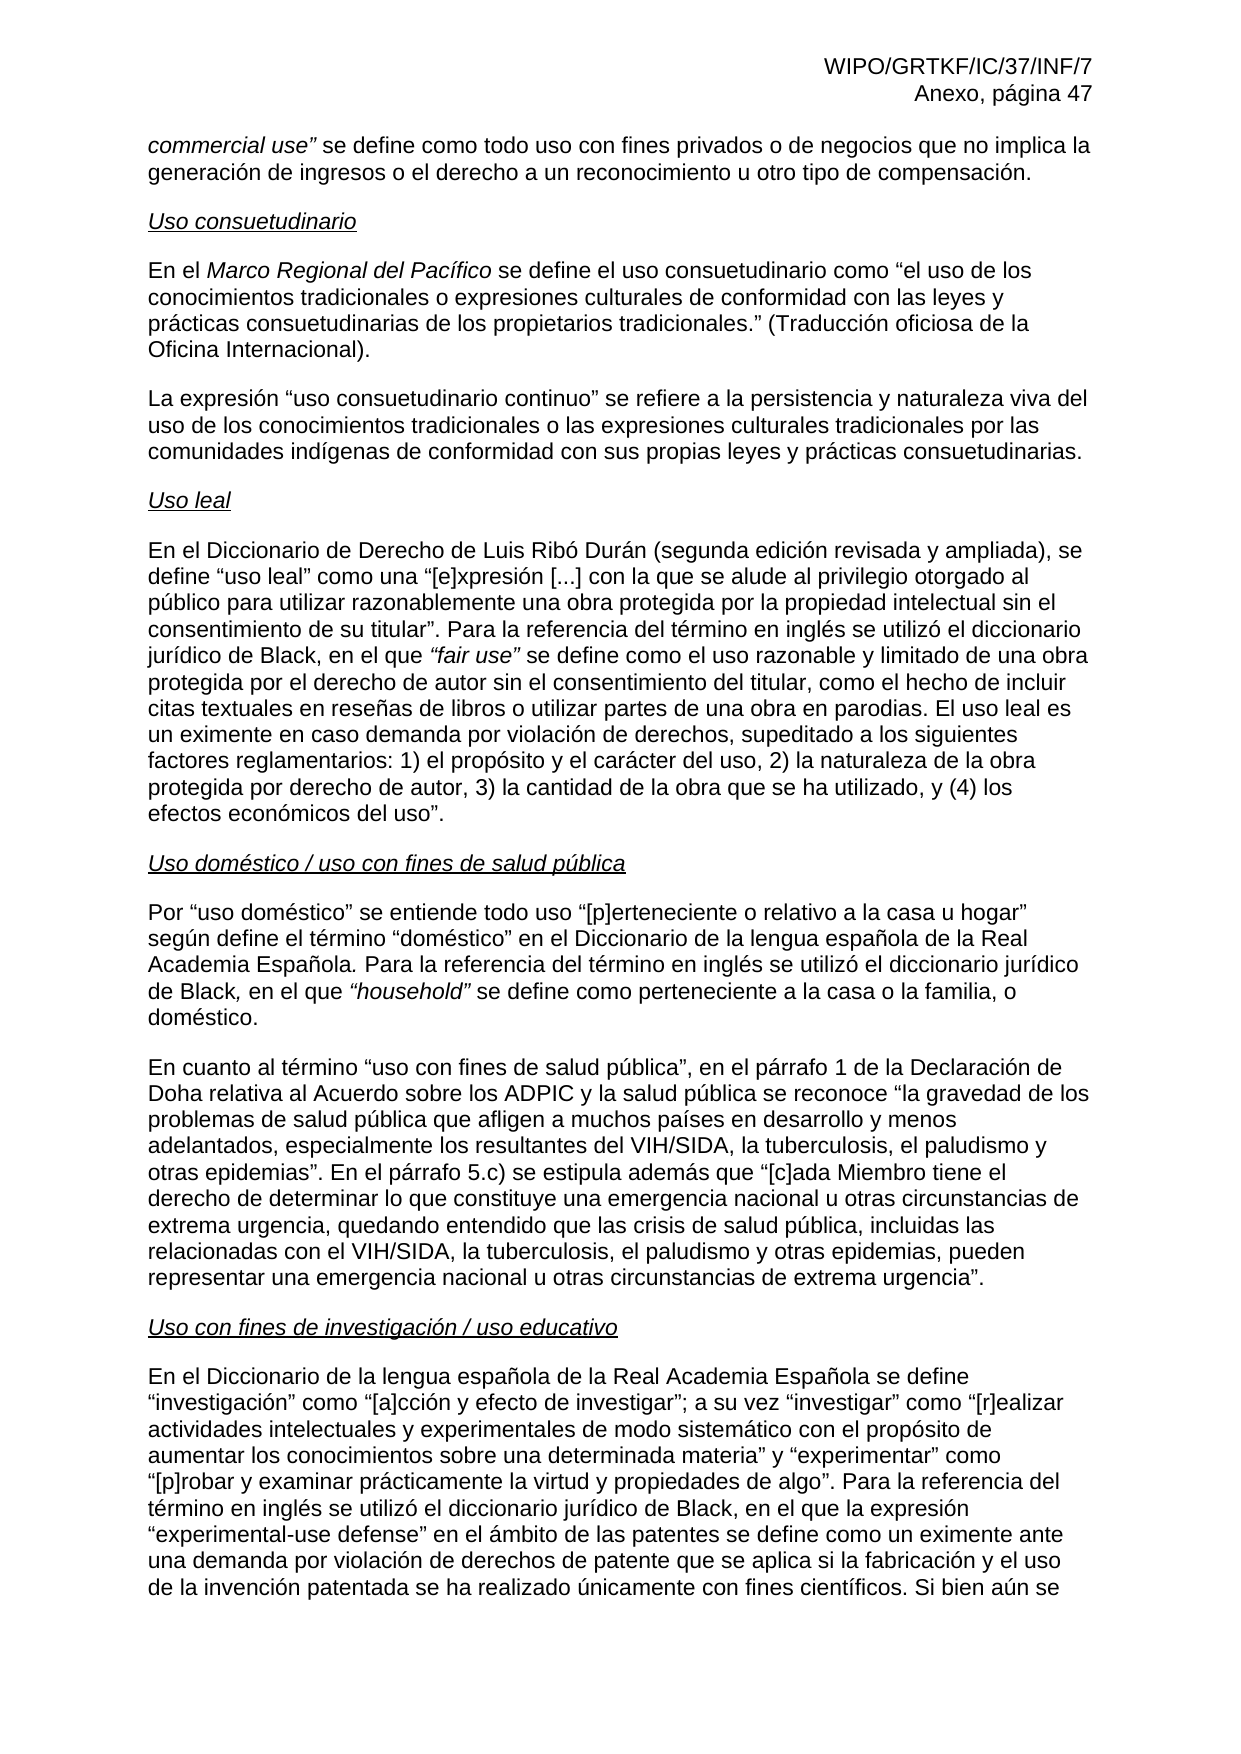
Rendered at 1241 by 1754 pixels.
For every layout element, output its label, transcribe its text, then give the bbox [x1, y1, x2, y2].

list En cuanto al término “uso con fines de salud pública”, en el párrafo 1 de la Declaración de Doha relativa al Acuerdo sobre los ADPIC y la salud pública se reconoce “la gravedad de los problemas de salud pública que afligen a muchos países en desarrollo y menos adelantados, especialmente los resultantes del VIH/SIDA, la tuberculosis, el paludismo y otras epidemias”. En el párrafo 5.c) se estipula además que “[c]ada Miembro tiene el derecho de determinar lo que constituye una emergencia nacional u otras circunstancias de extrema urgencia, quedando entendido que las crisis de salud pública, incluidas las relacionadas con el VIH/SIDA, la tuberculosis, el paludismo y otras epidemias, pueden representar una emergencia nacional u otras circunstancias de extrema urgencia”. [148, 1053, 1092, 1291]
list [148, 132, 1092, 185]
list Uso leal [148, 487, 1092, 514]
list En el Diccionario de Derecho de Luis Ribó Durán (segunda edición revisada y ampliada), se define “uso leal” como una “[e]xpresión [...] con la que se alude al privilegio otorgado al público para utilizar razonablemente una obra protegida por la propiedad intelectual sin el consentimiento de su titular”. Para la referencia del término en inglés se utilizó el diccionario jurídico de Black, en el que “fair use” se define como el uso razonable y limitado de una obra protegida por el derecho de autor sin el consentimiento del titular, como el hecho de incluir citas textuales en reseñas de libros o utilizar partes de una obra en parodias. El uso leal es un eximente en caso demanda por violación de derechos, supeditado a los siguientes factores reglamentarios: 1) el propósito y el carácter del uso, 2) la naturaleza de la obra protegida por derecho de autor, 3) la cantidad de la obra que se ha utilizado, y (4) los efectos económicos del uso”. [148, 537, 1092, 827]
list Por “uso doméstico” se entiende todo uso “[p]erteneciente o relativo a la casa u hogar” según define el término “doméstico” en el Diccionario de la lengua española de la Real Academia Española. Para la referencia del término en inglés se utilizó el diccionario jurídico de Black, en el que “household” se define como perteneciente a la casa o la familia, o doméstico. [148, 899, 1092, 1031]
list Uso consuetudinario [148, 208, 1092, 234]
list En el Marco Regional del Pacífico se define el uso consuetudinario como “el uso de los conocimientos tradicionales o expresiones culturales de conformidad con las leyes y prácticas consuetudinarias de los propietarios tradicionales.” (Traducción oficiosa de la Oficina Internacional). [148, 257, 1092, 362]
list La expresión “uso consuetudinario continuo” se refiere a la persistencia y naturaleza viva del uso de los conocimientos tradicionales o las expresiones culturales tradicionales por las comunidades indígenas de conformidad con sus propias leyes y prácticas consuetudinarias. [148, 385, 1092, 464]
list Uso doméstico / uso con fines de salud pública [148, 849, 1092, 876]
list Uso con fines de investigación / uso educativo [148, 1313, 1092, 1340]
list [148, 1363, 1092, 1600]
